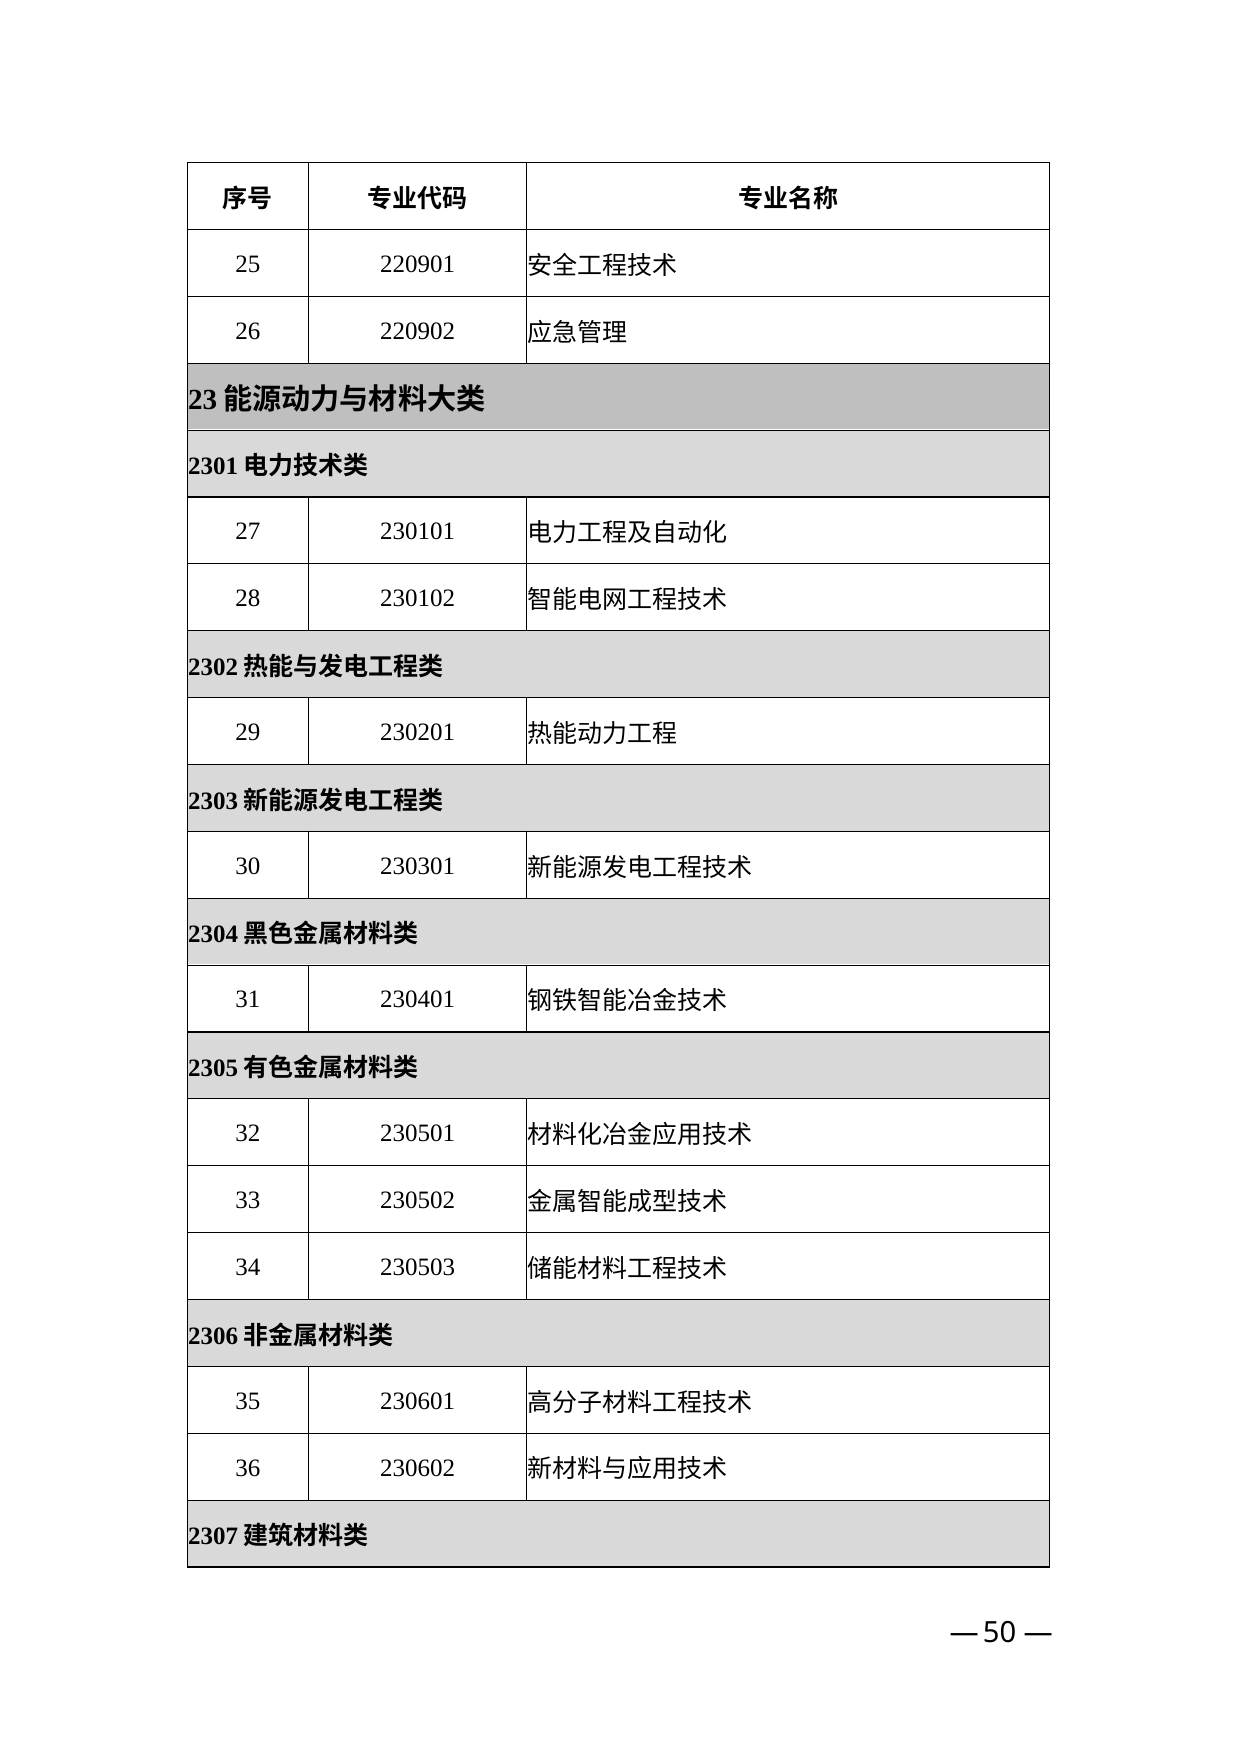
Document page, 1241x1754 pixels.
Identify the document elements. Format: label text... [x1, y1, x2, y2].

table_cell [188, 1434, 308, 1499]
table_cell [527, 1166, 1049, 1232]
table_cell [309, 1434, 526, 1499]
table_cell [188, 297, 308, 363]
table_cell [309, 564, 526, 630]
table_header 专业代码 [309, 163, 526, 229]
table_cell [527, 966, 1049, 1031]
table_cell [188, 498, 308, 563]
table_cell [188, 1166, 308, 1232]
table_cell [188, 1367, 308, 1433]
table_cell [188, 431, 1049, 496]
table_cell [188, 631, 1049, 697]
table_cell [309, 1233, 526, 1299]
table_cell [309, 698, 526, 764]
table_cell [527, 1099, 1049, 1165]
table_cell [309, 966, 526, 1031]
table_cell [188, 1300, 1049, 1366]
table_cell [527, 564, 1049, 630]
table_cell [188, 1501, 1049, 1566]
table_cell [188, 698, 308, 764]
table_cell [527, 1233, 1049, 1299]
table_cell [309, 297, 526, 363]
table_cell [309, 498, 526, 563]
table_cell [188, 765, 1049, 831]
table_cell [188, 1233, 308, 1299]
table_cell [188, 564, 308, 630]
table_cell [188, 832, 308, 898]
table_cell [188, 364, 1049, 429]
table_header 序号 [188, 163, 308, 229]
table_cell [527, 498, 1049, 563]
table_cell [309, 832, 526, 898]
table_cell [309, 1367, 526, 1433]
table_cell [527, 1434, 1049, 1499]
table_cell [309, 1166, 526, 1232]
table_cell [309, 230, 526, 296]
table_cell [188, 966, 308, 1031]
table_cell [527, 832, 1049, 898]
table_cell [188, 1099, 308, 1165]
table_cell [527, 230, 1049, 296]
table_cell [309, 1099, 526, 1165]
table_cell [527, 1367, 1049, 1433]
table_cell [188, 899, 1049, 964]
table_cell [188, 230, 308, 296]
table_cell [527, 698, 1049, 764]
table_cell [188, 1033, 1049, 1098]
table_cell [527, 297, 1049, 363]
table_header 专业名称 [527, 163, 1049, 229]
